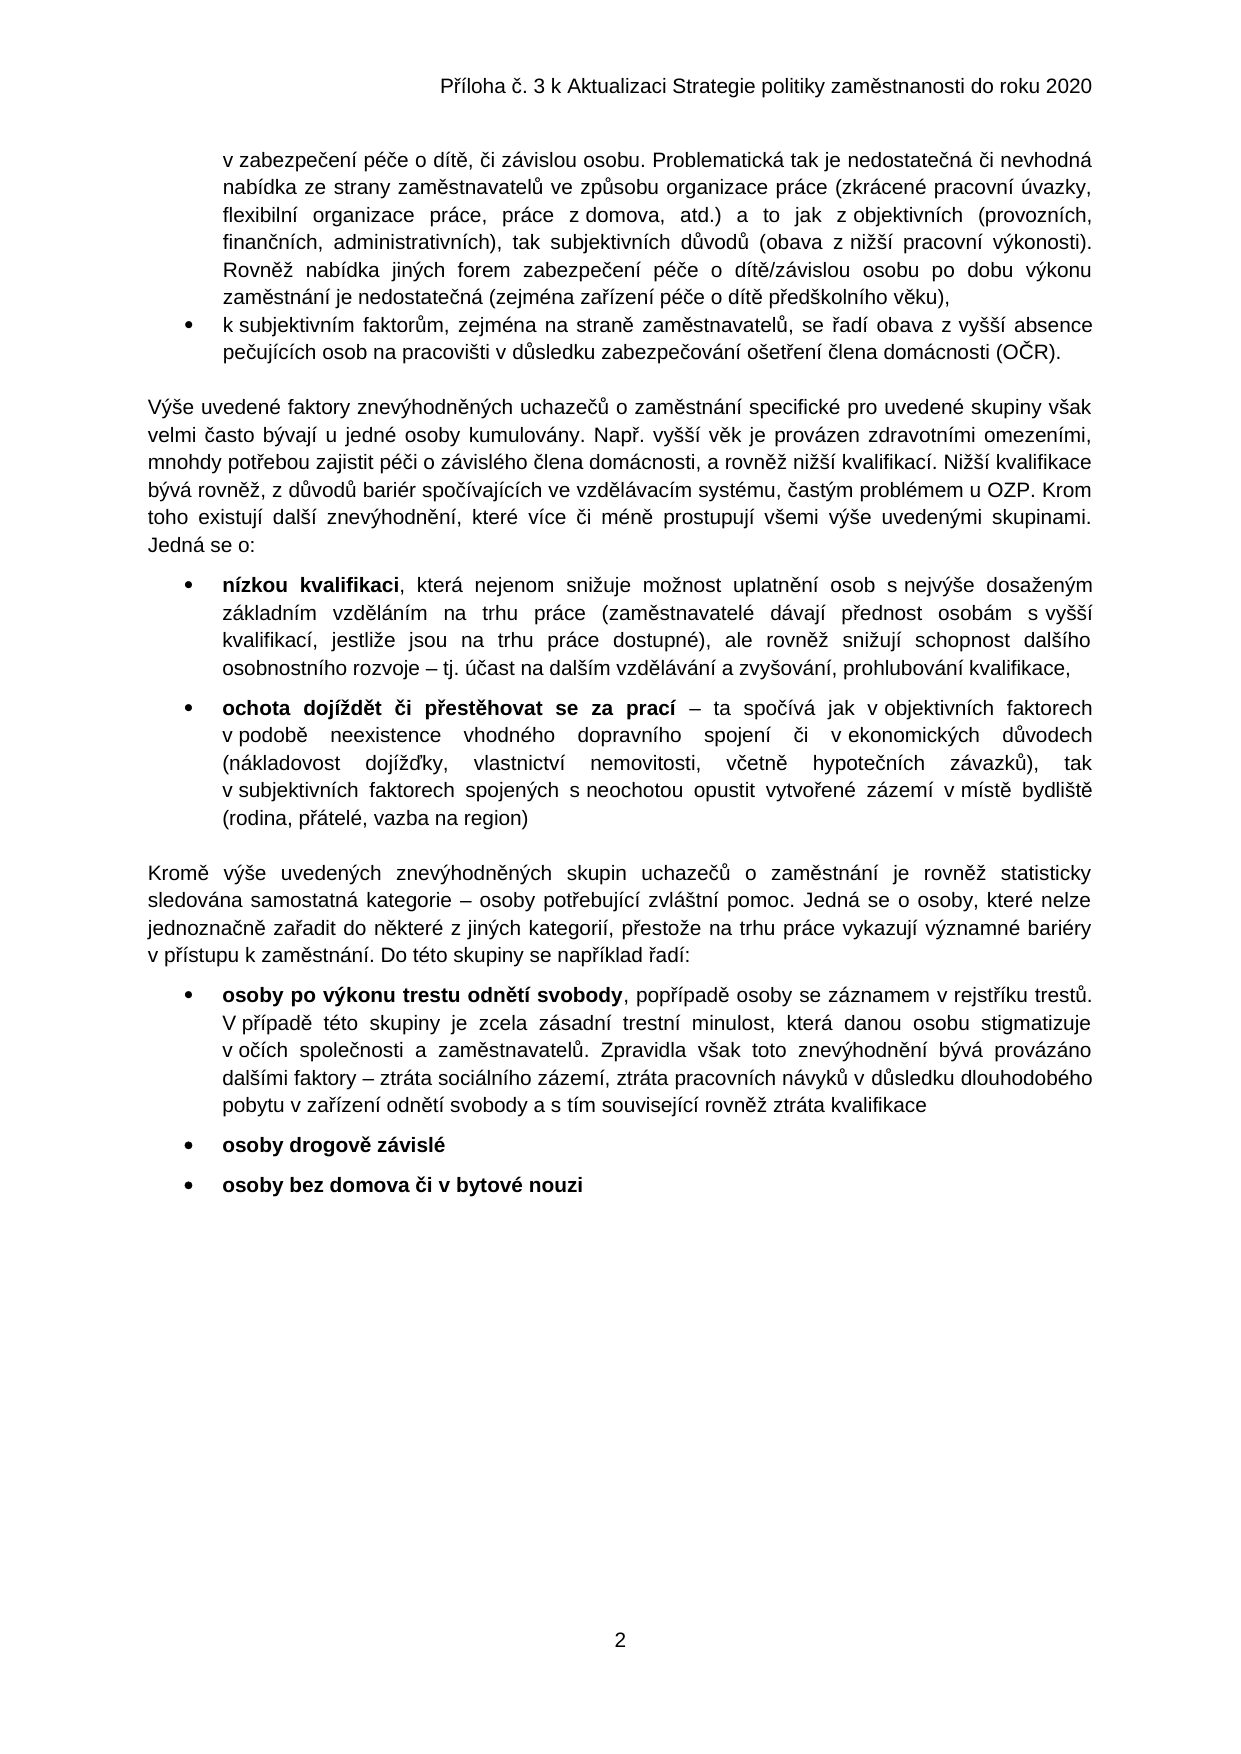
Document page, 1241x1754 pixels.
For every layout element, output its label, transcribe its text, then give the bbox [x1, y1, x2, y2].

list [185, 148, 1093, 309]
list ochota dojíždět či přestěhovat se za prací – ta spočívá jak v objektivních faktorech v podobě neexistence vhodného dopravního spojení či v ekonomických důvodech (nákladovost dojížďky, vlastnictví nemovitosti, včetně hypotečních závazků), tak v subjektivních faktorech spojených s neochotou opustit vytvořené zázemí v místě bydliště (rodina, přátelé, vazba na region) [185, 695, 1093, 829]
list osoby po výkonu trestu odnětí svobody, popřípadě osoby se záznamem v rejstříku trestů. V případě této skupiny je zcela zásadní trestní minulost, která danou osobu stigmatizuje v očích společnosti a zaměstnavatelů. Zpravidla však toto znevýhodnění bývá provázáno dalšími faktory – ztráta sociálního zázemí, ztráta pracovních návyků v důsledku dlouhodobého pobytu v zařízení odnětí svobody a s tím související rovněž ztráta kvalifikace [185, 983, 1093, 1117]
list nízkou kvalifikaci, která nejenom snižuje možnost uplatnění osob s nejvýše dosaženým základním vzděláním na trhu práce (zaměstnavatelé dávají přednost osobám s vyšší kvalifikací, jestliže jsou na trhu práce dostupné), ale rovněž snižují schopnost dalšího osobnostního rozvoje – tj. účast na dalším vzdělávání a zvyšování, prohlubování kvalifikace, [185, 573, 1093, 679]
list osoby bez domova či v bytové nouzi [185, 1173, 1093, 1197]
text Kromě výše uvedených znevýhodněných skupin uchazečů o zaměstnání je rovněž statisticky sledována samostatná kategorie – osoby potřebující zvláštní pomoc. Jedná se o osoby, které nelze jednoznačně zařadit do některé z jiných kategorií, přestože na trhu práce vykazují významné bariéry v přístupu k zaměstnání. Do této skupiny se například řadí: [148, 860, 1093, 967]
text Výše uvedené faktory znevýhodněných uchazečů o zaměstnání specifické pro uvedené skupiny však velmi často bývají u jedné osoby kumulovány. Např. vyšší věk je provázen zdravotními omezeními, mnohdy potřebou zajistit péči o závislého člena domácnosti, a rovněž nižší kvalifikací. Nižší kvalifikace bývá rovněž, z důvodů bariér spočívajících ve vzdělávacím systému, častým problémem u OZP. Krom toho existují další znevýhodnění, které více či méně prostupují všemi výše uvedenými skupinami. Jedná se o: [148, 395, 1093, 557]
list osoby drogově závislé [185, 1133, 1093, 1157]
list k subjektivním faktorům, zejména na straně zaměstnavatelů, se řadí obava z vyšší absence pečujících osob na pracovišti v důsledku zabezpečování ošetření člena domácnosti (OČR). [185, 313, 1093, 364]
